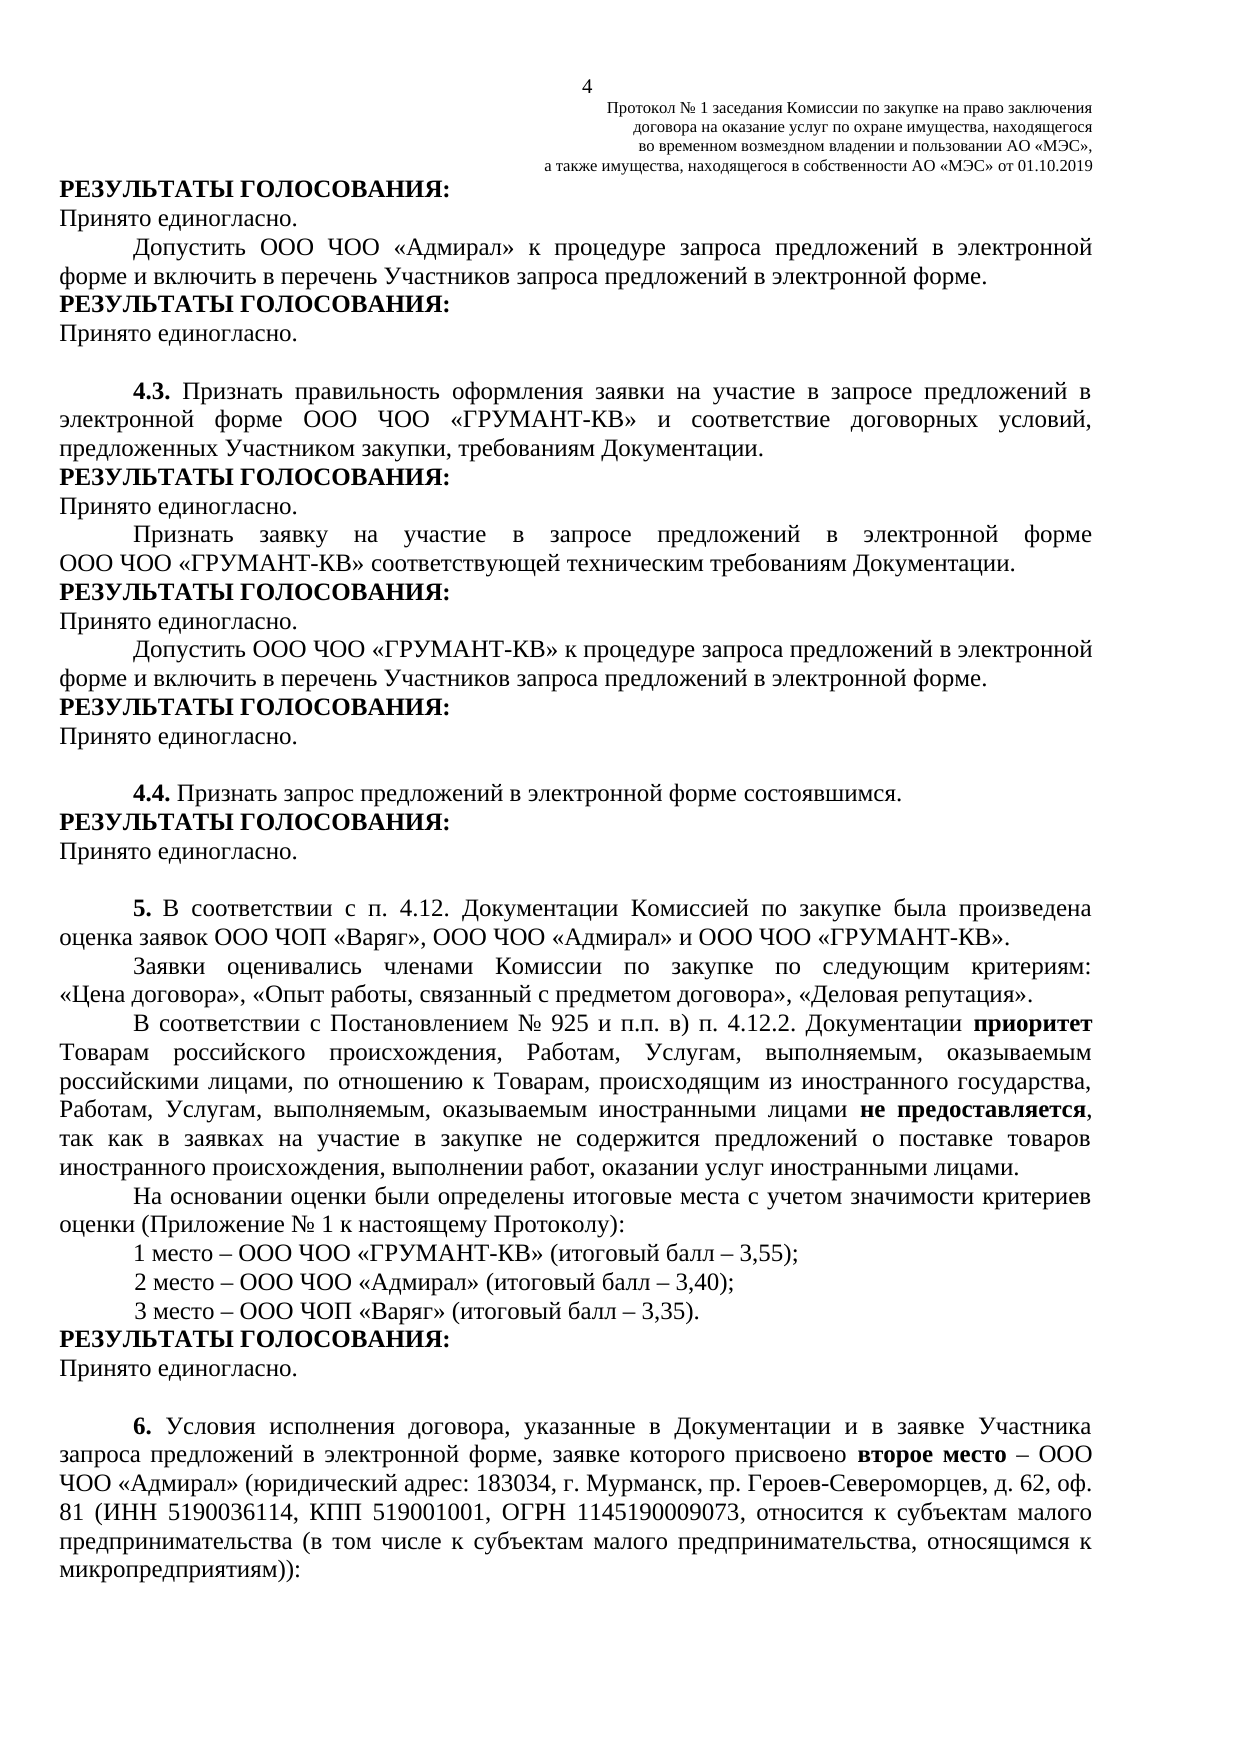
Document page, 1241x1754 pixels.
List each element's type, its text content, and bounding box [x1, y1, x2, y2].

text Допустить ООО ЧОО «ГРУМАНТ-КВ» к процедуре запроса предложений в электронной форме и включить в перечень Участников запроса предложений в электронной форме. [59, 634, 1092, 692]
list 2 место – ООО ЧОО «Адмирал» (итоговый балл – 3,40); [59, 1267, 1092, 1296]
text Принято единогласно. [59, 836, 1092, 864]
text Принято единогласно. [59, 203, 1092, 232]
text Принято единогласно. [59, 1353, 1092, 1382]
text Принято единогласно. [59, 606, 1092, 634]
list На основании оценки были определены итоговые места с учетом значимости критериев оценки (Приложение № 1 к настоящему Протоколу): [59, 1181, 1092, 1238]
text Принято единогласно. [59, 318, 1092, 347]
text РЕЗУЛЬТАТЫ ГОЛОСОВАНИЯ: [59, 807, 1092, 836]
text Допустить ООО ЧОО «Адмирал» к процедуре запроса предложений в электронной форме и включить в перечень Участников запроса предложений в электронной форме. [59, 232, 1092, 289]
text 4.3. Признать правильность оформления заявки на участие в запросе предложений в электронной форме ООО ЧОО «ГРУМАНТ-КВ» и соответствие договорных условий, предложенных Участником закупки, требованиям Документации. [59, 376, 1092, 462]
text РЕЗУЛЬТАТЫ ГОЛОСОВАНИЯ: [59, 692, 1092, 721]
text РЕЗУЛЬТАТЫ ГОЛОСОВАНИЯ: [59, 289, 1092, 318]
text РЕЗУЛЬТАТЫ ГОЛОСОВАНИЯ: [59, 462, 1092, 491]
text Принято единогласно. [59, 721, 1092, 749]
text Принято единогласно. [59, 491, 1092, 519]
text РЕЗУЛЬТАТЫ ГОЛОСОВАНИЯ: [59, 174, 1092, 203]
text Признать заявку на участие в запросе предложений в электронной форме ООО ЧОО «ГРУМАНТ-КВ» соответствующей техническим требованиям Документации. [59, 519, 1092, 577]
text 6. Условия исполнения договора, указанные в Документации и в заявке Участника запроса предложений в электронной форме, заявке которого присвоено второе место – ООО ЧОО «Адмирал» (юридический адрес: 183034, г. Мурманск, пр. Героев-Североморцев, д. 62, оф. 81 (ИНН 5190036114, КПП 519001001, ОГРН 1145190009073, относится к субъектам малого предпринимательства (в том числе к субъектам малого предпринимательства, относящимся к микропредприятиям)): [59, 1411, 1092, 1583]
list 1 место – ООО ЧОО «ГРУМАНТ-КВ» (итоговый балл – 3,55); [59, 1238, 1092, 1267]
list 3 место – ООО ЧОП «Варяг» (итоговый балл – 3,35). [59, 1296, 1092, 1324]
subtitle 4.4. Признать запрос предложений в электронной форме состоявшимся. [59, 778, 1092, 807]
text РЕЗУЛЬТАТЫ ГОЛОСОВАНИЯ: [59, 1324, 1092, 1353]
list В соответствии с Постановлением № 925 и п.п. в) п. 4.12.2. Документации приоритет Товарам российского происхождения, Работам, Услугам, выполняемым, оказываемым российскими лицами, по отношению к Товарам, происходящим из иностранного государства, Работам, Услугам, выполняемым, оказываемым иностранными лицами не предоставляется, так как в заявках на участие в закупке не содержится предложений о поставке товаров иностранного происхождения, выполнении работ, оказании услуг иностранными лицами. [59, 1008, 1092, 1181]
text РЕЗУЛЬТАТЫ ГОЛОСОВАНИЯ: [59, 577, 1092, 606]
list Заявки оценивались членами Комиссии по закупке по следующим критериям: «Цена договора», «Опыт работы, связанный с предметом договора», «Деловая репутация». [59, 951, 1092, 1008]
list В соответствии с п. 4.12. Документации Комиссией по закупке была произведена оценка заявок ООО ЧОП «Варяг», ООО ЧОО «Адмирал» и ООО ЧОО «ГРУМАНТ-КВ». [59, 893, 1092, 951]
